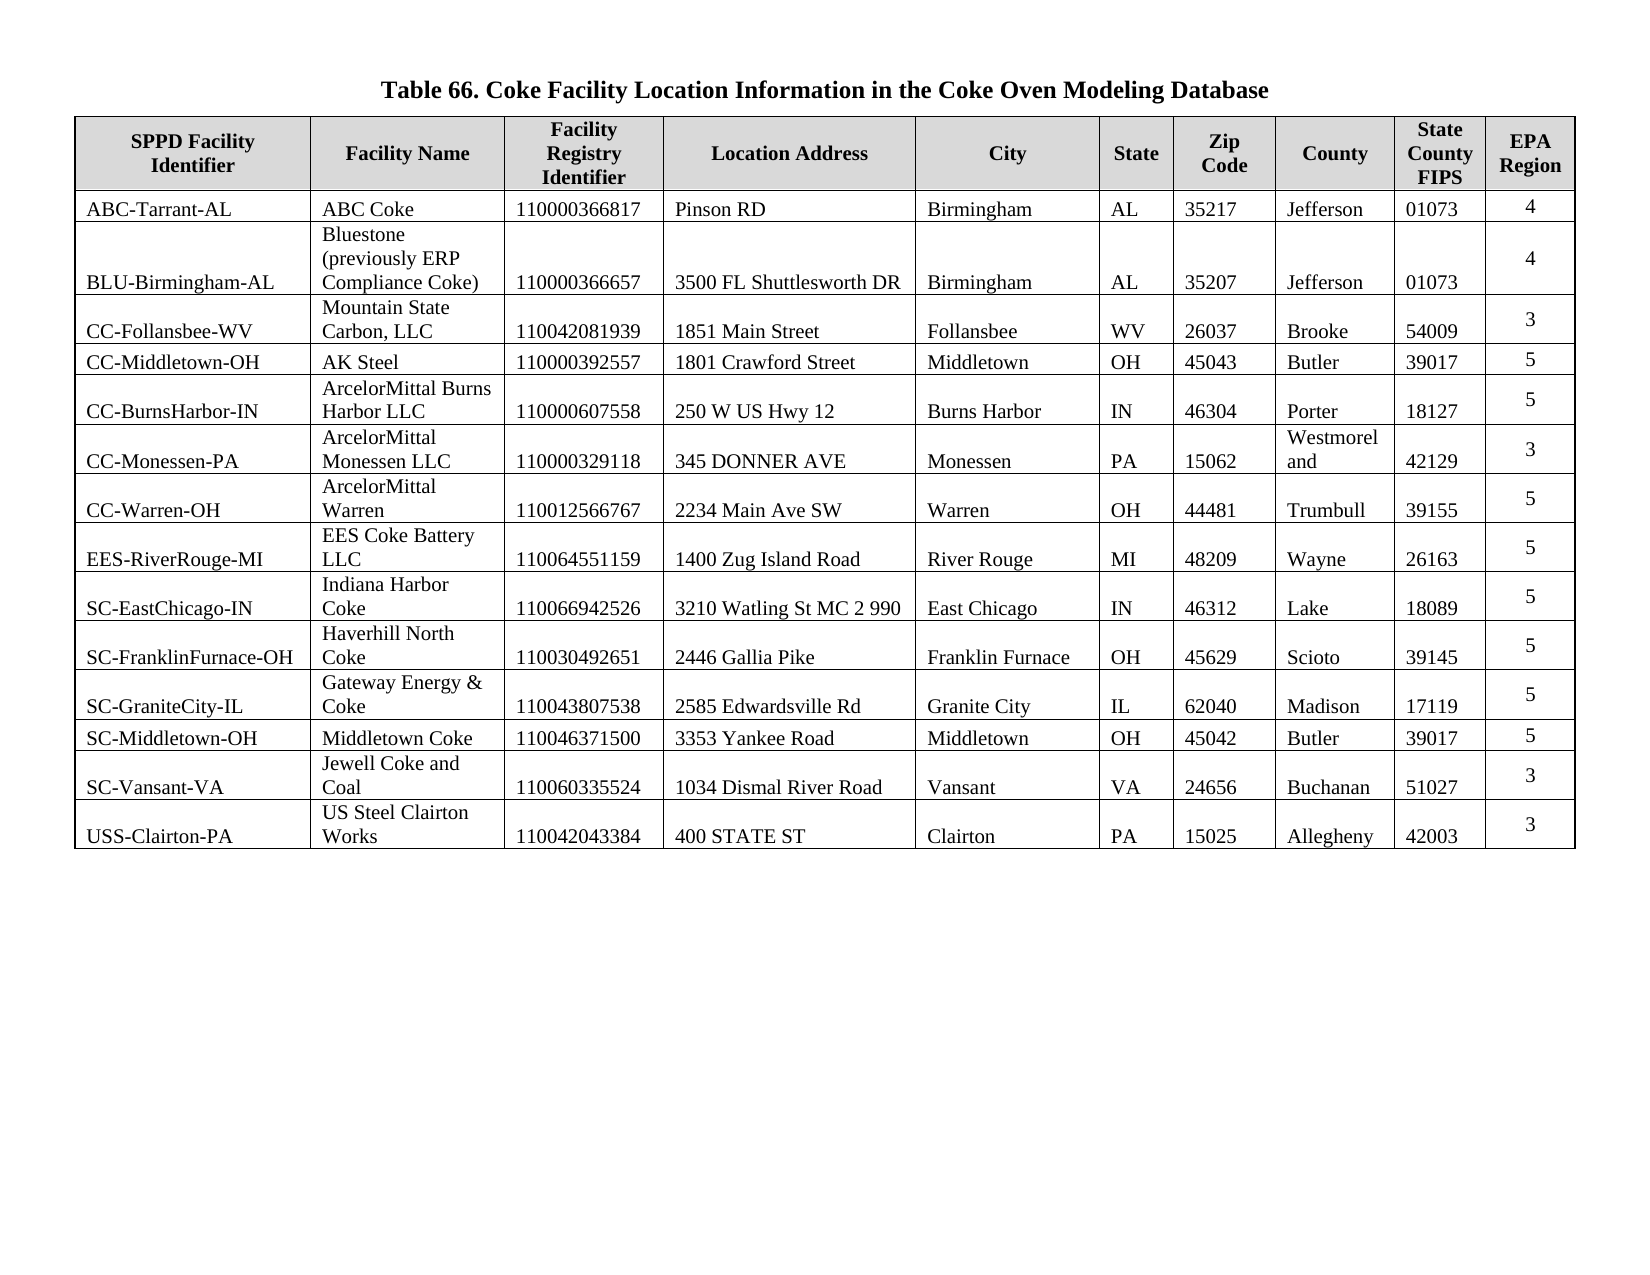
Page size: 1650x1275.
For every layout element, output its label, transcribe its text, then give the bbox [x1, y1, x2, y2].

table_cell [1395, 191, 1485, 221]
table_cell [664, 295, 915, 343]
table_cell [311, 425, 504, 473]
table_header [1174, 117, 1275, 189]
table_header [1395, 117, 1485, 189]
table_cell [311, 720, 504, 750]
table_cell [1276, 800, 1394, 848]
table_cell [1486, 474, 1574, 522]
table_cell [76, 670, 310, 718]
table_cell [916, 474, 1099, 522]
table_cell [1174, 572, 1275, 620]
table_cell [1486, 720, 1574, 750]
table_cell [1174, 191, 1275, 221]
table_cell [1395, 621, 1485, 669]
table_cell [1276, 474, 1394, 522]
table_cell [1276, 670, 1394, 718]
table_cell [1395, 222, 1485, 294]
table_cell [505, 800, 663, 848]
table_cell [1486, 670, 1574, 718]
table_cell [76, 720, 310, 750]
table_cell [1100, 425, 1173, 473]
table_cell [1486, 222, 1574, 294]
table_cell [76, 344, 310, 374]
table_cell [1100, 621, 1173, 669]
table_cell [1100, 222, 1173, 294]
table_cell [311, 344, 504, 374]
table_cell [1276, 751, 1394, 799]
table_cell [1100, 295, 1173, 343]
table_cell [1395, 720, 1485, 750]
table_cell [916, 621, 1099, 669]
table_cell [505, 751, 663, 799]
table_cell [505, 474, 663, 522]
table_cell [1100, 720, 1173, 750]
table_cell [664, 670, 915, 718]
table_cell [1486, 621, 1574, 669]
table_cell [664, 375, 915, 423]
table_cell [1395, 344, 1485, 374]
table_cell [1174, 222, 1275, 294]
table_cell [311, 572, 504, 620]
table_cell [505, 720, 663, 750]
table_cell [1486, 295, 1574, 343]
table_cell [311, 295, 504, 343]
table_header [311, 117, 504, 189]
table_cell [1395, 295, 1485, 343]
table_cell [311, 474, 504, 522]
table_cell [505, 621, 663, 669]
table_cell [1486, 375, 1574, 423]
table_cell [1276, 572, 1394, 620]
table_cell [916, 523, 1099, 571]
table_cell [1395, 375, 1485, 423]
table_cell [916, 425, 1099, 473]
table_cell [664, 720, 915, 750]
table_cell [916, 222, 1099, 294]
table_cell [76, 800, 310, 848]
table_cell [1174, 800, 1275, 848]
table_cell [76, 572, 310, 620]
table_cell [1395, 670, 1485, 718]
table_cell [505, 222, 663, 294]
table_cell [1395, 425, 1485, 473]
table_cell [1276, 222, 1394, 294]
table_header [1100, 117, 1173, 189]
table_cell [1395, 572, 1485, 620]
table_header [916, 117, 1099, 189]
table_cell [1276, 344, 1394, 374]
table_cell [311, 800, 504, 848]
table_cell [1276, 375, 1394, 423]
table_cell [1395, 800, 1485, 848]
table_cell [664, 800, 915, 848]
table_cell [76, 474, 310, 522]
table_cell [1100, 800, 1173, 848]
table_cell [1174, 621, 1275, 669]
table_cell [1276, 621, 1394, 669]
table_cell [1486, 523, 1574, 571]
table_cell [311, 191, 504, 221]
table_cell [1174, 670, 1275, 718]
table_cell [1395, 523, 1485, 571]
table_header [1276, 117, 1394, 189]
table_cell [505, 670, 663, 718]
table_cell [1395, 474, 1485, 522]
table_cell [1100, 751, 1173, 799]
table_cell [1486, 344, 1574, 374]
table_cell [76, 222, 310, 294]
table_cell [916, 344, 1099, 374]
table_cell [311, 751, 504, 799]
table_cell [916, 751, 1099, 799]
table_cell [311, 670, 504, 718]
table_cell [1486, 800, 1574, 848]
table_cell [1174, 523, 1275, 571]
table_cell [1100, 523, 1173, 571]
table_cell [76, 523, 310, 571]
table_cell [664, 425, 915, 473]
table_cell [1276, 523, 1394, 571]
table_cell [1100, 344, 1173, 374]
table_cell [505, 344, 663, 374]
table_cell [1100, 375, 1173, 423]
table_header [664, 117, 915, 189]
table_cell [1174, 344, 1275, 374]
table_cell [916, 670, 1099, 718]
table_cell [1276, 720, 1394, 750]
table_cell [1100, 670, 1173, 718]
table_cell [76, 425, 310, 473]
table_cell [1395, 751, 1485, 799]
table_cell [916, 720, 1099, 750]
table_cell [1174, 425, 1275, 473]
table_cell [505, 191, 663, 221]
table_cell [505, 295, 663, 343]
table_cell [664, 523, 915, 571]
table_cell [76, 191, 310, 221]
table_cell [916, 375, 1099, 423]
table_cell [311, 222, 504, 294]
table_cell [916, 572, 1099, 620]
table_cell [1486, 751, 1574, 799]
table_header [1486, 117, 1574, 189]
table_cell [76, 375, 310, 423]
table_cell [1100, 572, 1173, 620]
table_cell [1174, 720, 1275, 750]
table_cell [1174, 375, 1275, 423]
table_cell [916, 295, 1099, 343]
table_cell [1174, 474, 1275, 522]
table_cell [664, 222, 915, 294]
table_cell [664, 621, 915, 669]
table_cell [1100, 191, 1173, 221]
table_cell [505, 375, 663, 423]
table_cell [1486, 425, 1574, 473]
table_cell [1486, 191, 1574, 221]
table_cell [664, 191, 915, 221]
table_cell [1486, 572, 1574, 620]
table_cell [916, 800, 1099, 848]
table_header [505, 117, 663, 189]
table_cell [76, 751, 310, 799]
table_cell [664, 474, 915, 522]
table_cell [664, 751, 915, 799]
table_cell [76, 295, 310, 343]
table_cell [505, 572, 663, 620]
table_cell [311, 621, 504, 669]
text Table 66. Coke Facility Location Information in the Coke Oven Modeling Database [75, 75, 1575, 104]
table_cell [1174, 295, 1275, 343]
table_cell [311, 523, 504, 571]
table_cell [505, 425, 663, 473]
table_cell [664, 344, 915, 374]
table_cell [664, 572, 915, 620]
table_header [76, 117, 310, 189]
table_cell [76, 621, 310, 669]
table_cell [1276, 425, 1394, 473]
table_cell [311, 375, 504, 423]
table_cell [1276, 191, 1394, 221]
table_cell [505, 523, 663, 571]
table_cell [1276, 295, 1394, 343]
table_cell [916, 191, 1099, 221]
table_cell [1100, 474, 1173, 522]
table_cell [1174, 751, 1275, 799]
